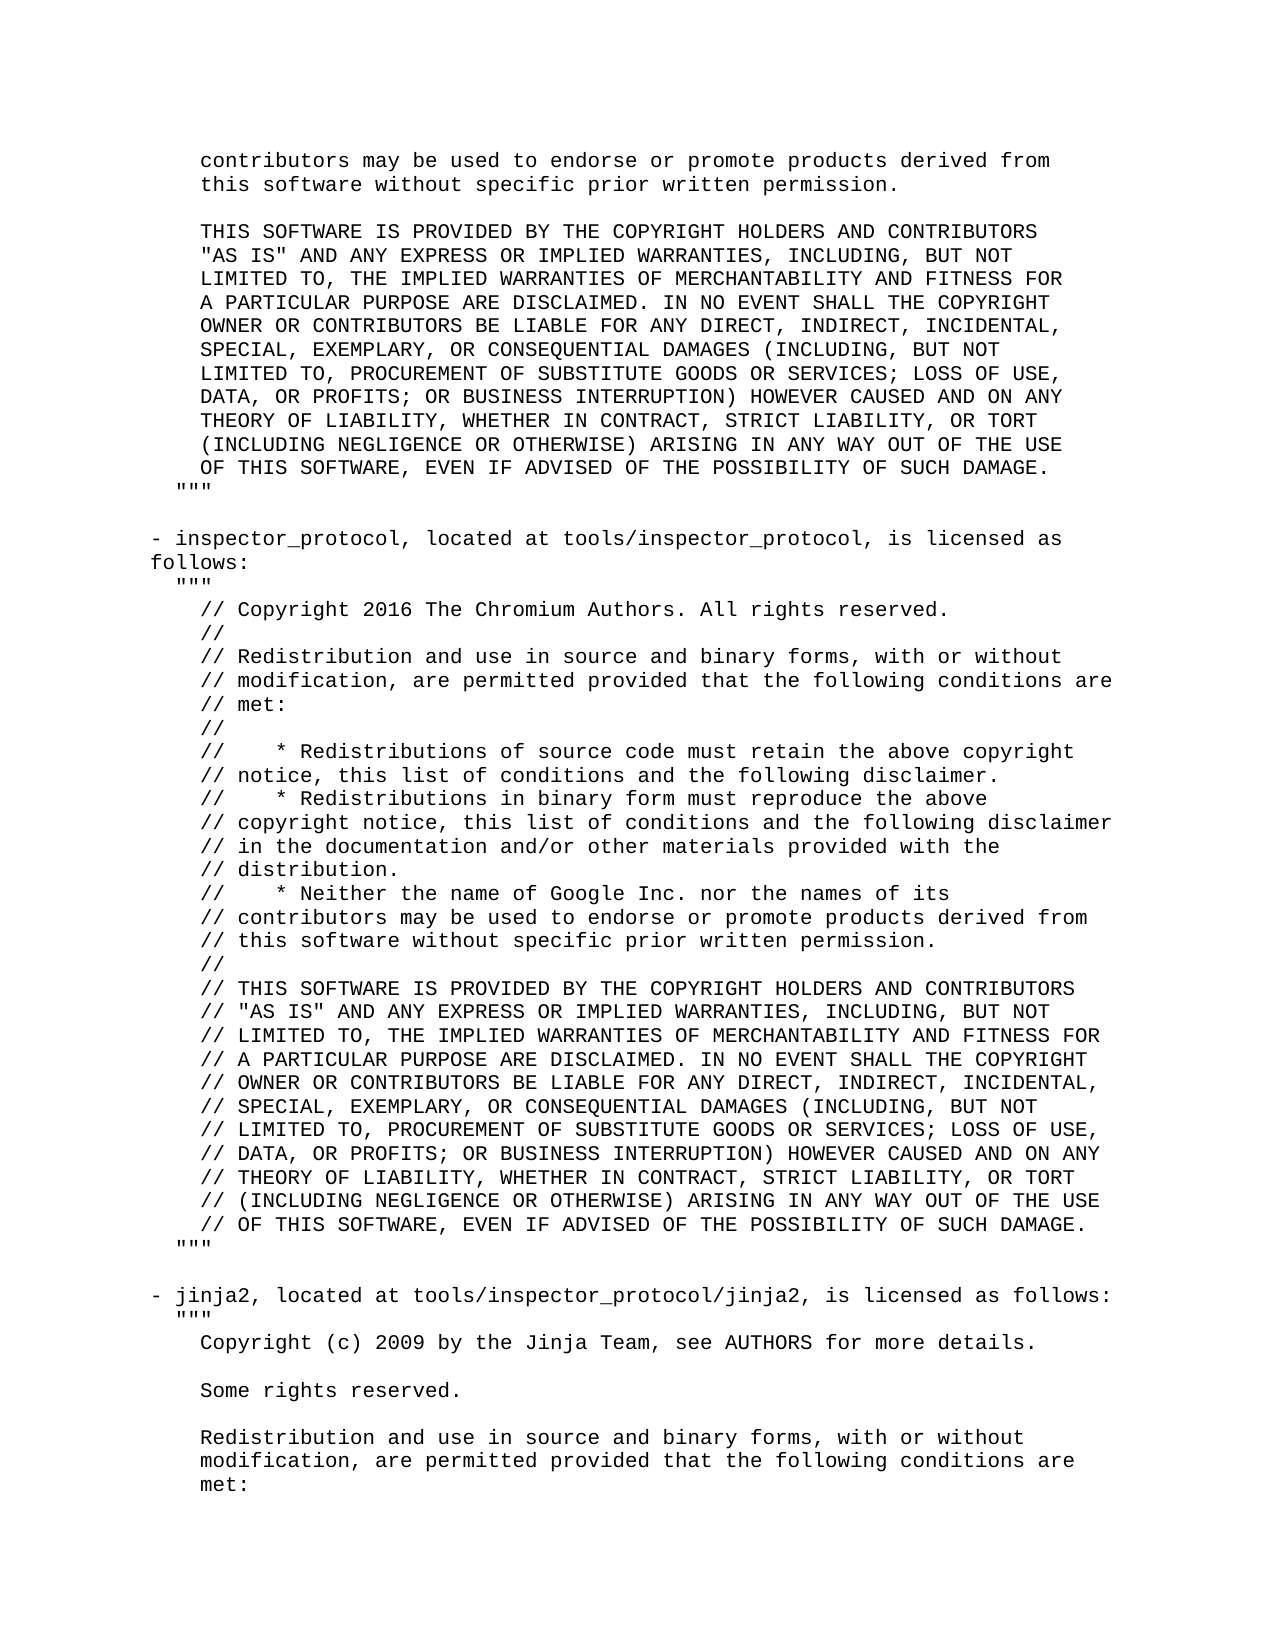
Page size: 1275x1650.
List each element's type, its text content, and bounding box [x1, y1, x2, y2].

text """ [150, 1309, 1125, 1332]
text // (INCLUDING NEGLIGENCE OR OTHERWISE) ARISING IN ANY WAY OUT OF THE USE [150, 1190, 1125, 1214]
text // * Redistributions of source code must retain the above copyright [150, 741, 1125, 765]
text OF THIS SOFTWARE, EVEN IF ADVISED OF THE POSSIBILITY OF SUCH DAMAGE. [150, 457, 1125, 481]
text // Redistribution and use in source and binary forms, with or without [150, 647, 1125, 670]
text OWNER OR CONTRIBUTORS BE LIABLE FOR ANY DIRECT, INDIRECT, INCIDENTAL, [150, 316, 1125, 339]
text // * Redistributions in binary form must reproduce the above [150, 788, 1125, 812]
text // notice, this list of conditions and the following disclaimer. [150, 765, 1125, 788]
text // [150, 717, 1125, 741]
text - inspector_protocol, located at tools/inspector_protocol, is licensed as follows: [150, 528, 1125, 576]
text // * Neither the name of Google Inc. nor the names of its [150, 883, 1125, 907]
text // "AS IS" AND ANY EXPRESS OR IMPLIED WARRANTIES, INCLUDING, BUT NOT [150, 1001, 1125, 1025]
text // THEORY OF LIABILITY, WHETHER IN CONTRACT, STRICT LIABILITY, OR TORT [150, 1167, 1125, 1190]
text // DATA, OR PROFITS; OR BUSINESS INTERRUPTION) HOWEVER CAUSED AND ON ANY [150, 1143, 1125, 1167]
text THEORY OF LIABILITY, WHETHER IN CONTRACT, STRICT LIABILITY, OR TORT [150, 410, 1125, 434]
text A PARTICULAR PURPOSE ARE DISCLAIMED. IN NO EVENT SHALL THE COPYRIGHT [150, 292, 1125, 316]
text modification, are permitted provided that the following conditions are [150, 1451, 1125, 1474]
text // OF THIS SOFTWARE, EVEN IF ADVISED OF THE POSSIBILITY OF SUCH DAMAGE. [150, 1214, 1125, 1238]
text LIMITED TO, THE IMPLIED WARRANTIES OF MERCHANTABILITY AND FITNESS FOR [150, 268, 1125, 292]
text // Copyright 2016 The Chromium Authors. All rights reserved. [150, 599, 1125, 623]
text - jinja2, located at tools/inspector_protocol/jinja2, is licensed as follows: [150, 1285, 1125, 1309]
text DATA, OR PROFITS; OR BUSINESS INTERRUPTION) HOWEVER CAUSED AND ON ANY [150, 386, 1125, 410]
text // A PARTICULAR PURPOSE ARE DISCLAIMED. IN NO EVENT SHALL THE COPYRIGHT [150, 1048, 1125, 1072]
text // LIMITED TO, PROCUREMENT OF SUBSTITUTE GOODS OR SERVICES; LOSS OF USE, [150, 1119, 1125, 1143]
text THIS SOFTWARE IS PROVIDED BY THE COPYRIGHT HOLDERS AND CONTRIBUTORS [150, 221, 1125, 244]
text // THIS SOFTWARE IS PROVIDED BY THE COPYRIGHT HOLDERS AND CONTRIBUTORS [150, 978, 1125, 1001]
text // [150, 623, 1125, 647]
text LIMITED TO, PROCUREMENT OF SUBSTITUTE GOODS OR SERVICES; LOSS OF USE, [150, 363, 1125, 386]
text """ [150, 481, 1125, 505]
text SPECIAL, EXEMPLARY, OR CONSEQUENTIAL DAMAGES (INCLUDING, BUT NOT [150, 339, 1125, 363]
text // SPECIAL, EXEMPLARY, OR CONSEQUENTIAL DAMAGES (INCLUDING, BUT NOT [150, 1096, 1125, 1119]
text // in the documentation and/or other materials provided with the [150, 836, 1125, 859]
text met: [150, 1474, 1125, 1498]
text // this software without specific prior written permission. [150, 930, 1125, 954]
text """ [150, 1238, 1125, 1261]
text Copyright (c) 2009 by the Jinja Team, see AUTHORS for more details. [150, 1332, 1125, 1356]
text // OWNER OR CONTRIBUTORS BE LIABLE FOR ANY DIRECT, INDIRECT, INCIDENTAL, [150, 1072, 1125, 1096]
text """ [150, 576, 1125, 599]
text // distribution. [150, 859, 1125, 883]
text this software without specific prior written permission. [150, 174, 1125, 197]
text "AS IS" AND ANY EXPRESS OR IMPLIED WARRANTIES, INCLUDING, BUT NOT [150, 244, 1125, 268]
text // LIMITED TO, THE IMPLIED WARRANTIES OF MERCHANTABILITY AND FITNESS FOR [150, 1025, 1125, 1048]
text // [150, 954, 1125, 978]
text (INCLUDING NEGLIGENCE OR OTHERWISE) ARISING IN ANY WAY OUT OF THE USE [150, 434, 1125, 457]
text contributors may be used to endorse or promote products derived from [150, 150, 1125, 174]
text // contributors may be used to endorse or promote products derived from [150, 907, 1125, 930]
text // met: [150, 694, 1125, 717]
text Some rights reserved. [150, 1379, 1125, 1403]
text Redistribution and use in source and binary forms, with or without [150, 1427, 1125, 1451]
text // modification, are permitted provided that the following conditions are [150, 670, 1125, 694]
text // copyright notice, this list of conditions and the following disclaimer [150, 812, 1125, 836]
